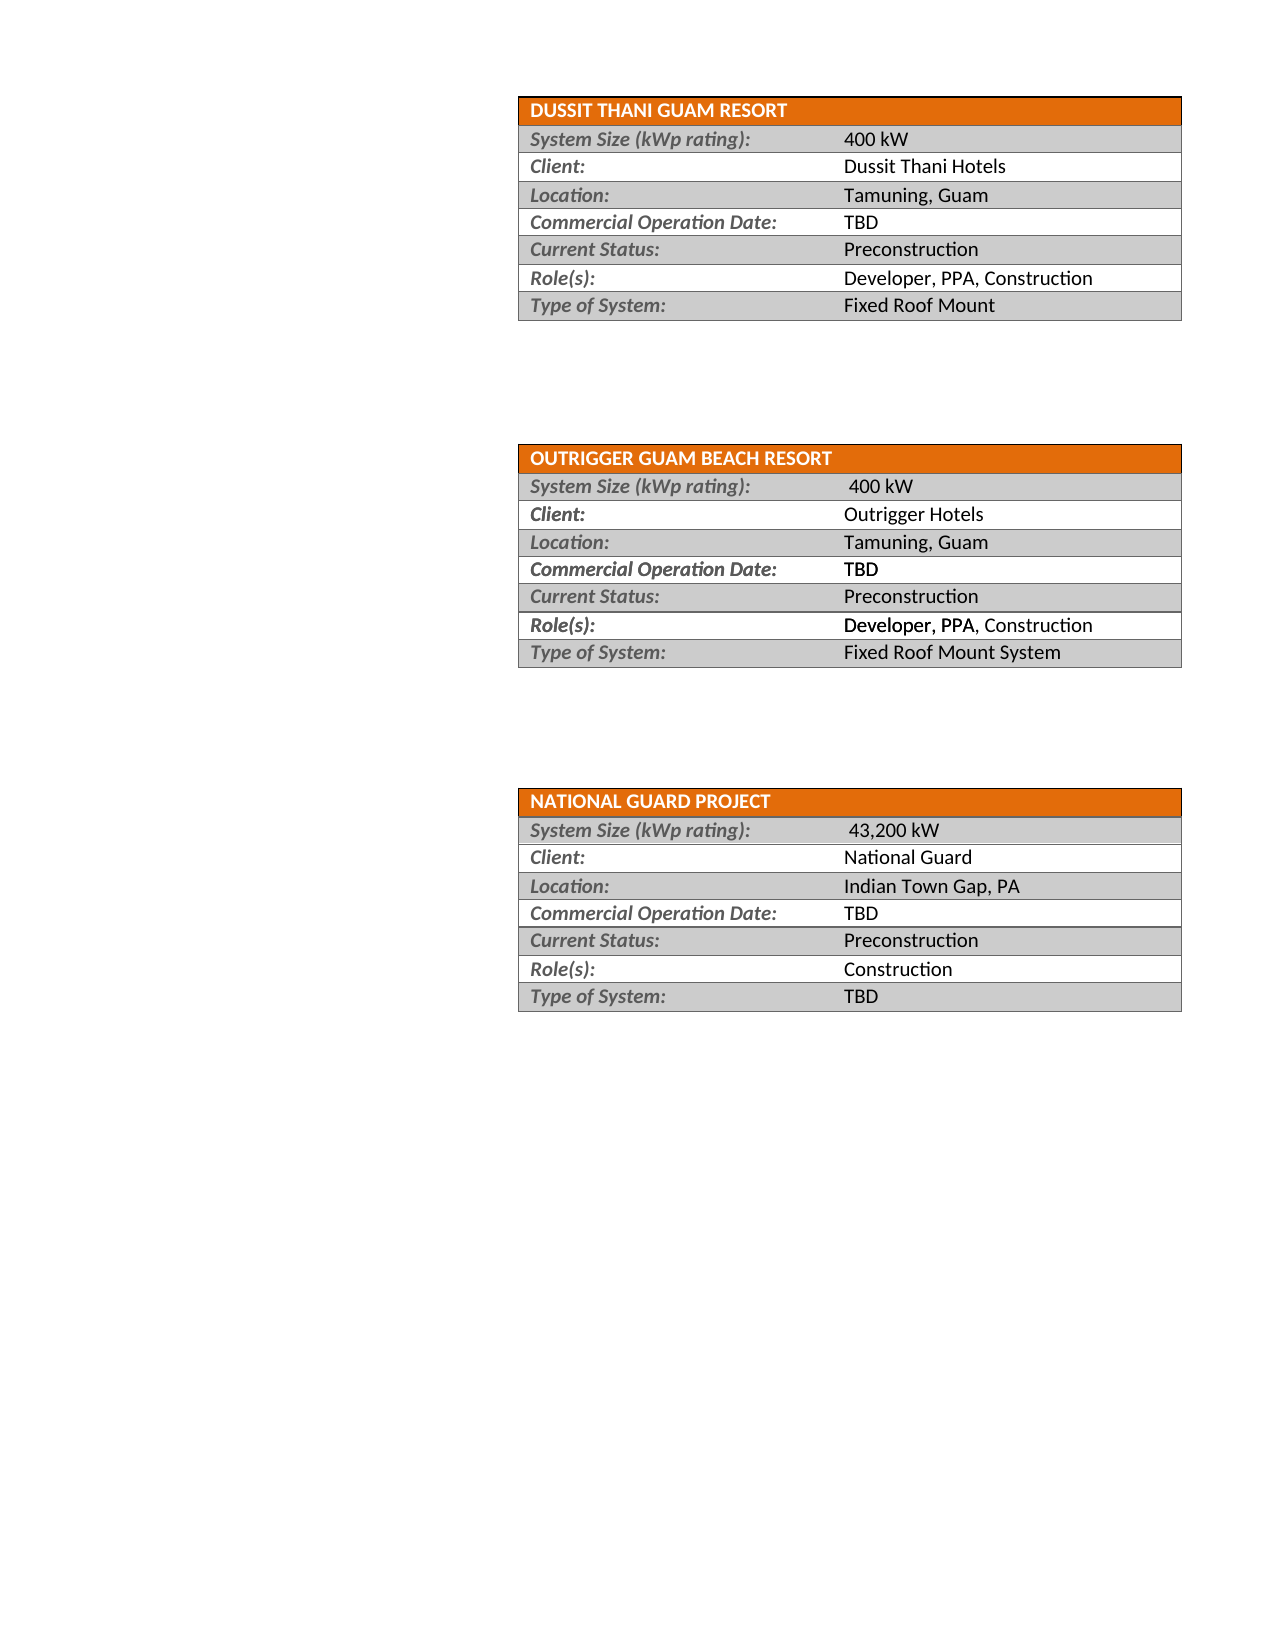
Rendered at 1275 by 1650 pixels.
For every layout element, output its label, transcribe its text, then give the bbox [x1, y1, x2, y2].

table_cell National Guard [833, 845, 1181, 872]
table_cell TBD [833, 209, 1181, 235]
table_cell TBD [833, 983, 1181, 1011]
table_cell Type of System: [519, 640, 833, 667]
table_cell Developer, PPA, Construction [833, 265, 1181, 291]
table_cell Client: [519, 501, 833, 528]
table_cell Dussit Thani Hotels [833, 153, 1181, 181]
table_cell Role(s): [519, 613, 833, 638]
table_cell Commercial Operation Date: [519, 900, 833, 926]
table_header DUSSIT THANI GUAM RESORT [519, 98, 1181, 125]
table_cell Client: [519, 845, 833, 872]
table_cell Client: [519, 153, 833, 181]
table_header OUTRIGGER GUAM BEACH RESORT [519, 445, 1181, 473]
table_cell System Size (kWp rating): [519, 126, 833, 152]
table_cell Commercial Operation Date: [519, 209, 833, 235]
table_cell 400 kW [833, 126, 1181, 152]
table_cell Fixed Roof Mount [833, 292, 1181, 320]
table_cell Current Status: [519, 584, 833, 611]
table_cell Preconstruction [833, 236, 1181, 264]
table_cell Indian Town Gap, PA [833, 873, 1181, 899]
table_cell Tamuning, Guam [833, 530, 1181, 556]
table_cell Type of System: [519, 983, 833, 1011]
table_cell Role(s): [519, 956, 833, 982]
table_cell Current Status: [519, 928, 833, 955]
table_cell System Size (kWp rating): [519, 474, 833, 500]
table_cell Tamuning, Guam [833, 182, 1181, 208]
table_cell Location: [519, 873, 833, 899]
table_cell Construction [833, 956, 1181, 982]
table_cell TBD [833, 900, 1181, 926]
table_cell Preconstruction [833, 584, 1181, 611]
table_cell Outrigger Hotels [833, 501, 1181, 528]
table_cell 400 kW [833, 474, 1181, 500]
table_cell Location: [519, 530, 833, 556]
table_cell Role(s): [519, 265, 833, 291]
table_cell Commercial Operation Date: [519, 557, 833, 583]
table_cell TBD [833, 557, 1181, 583]
table_cell Preconstruction [833, 928, 1181, 955]
table_cell Developer, PPA, Construction [833, 613, 1181, 638]
table_header NATIONAL GUARD PROJECT [519, 789, 1181, 816]
table_cell Type of System: [519, 292, 833, 320]
table_cell 43,200 kW [833, 818, 1181, 843]
table_cell Location: [519, 182, 833, 208]
table_cell Fixed Roof Mount System [833, 640, 1181, 667]
table_cell Current Status: [519, 236, 833, 264]
table_cell System Size (kWp rating): [519, 818, 833, 843]
